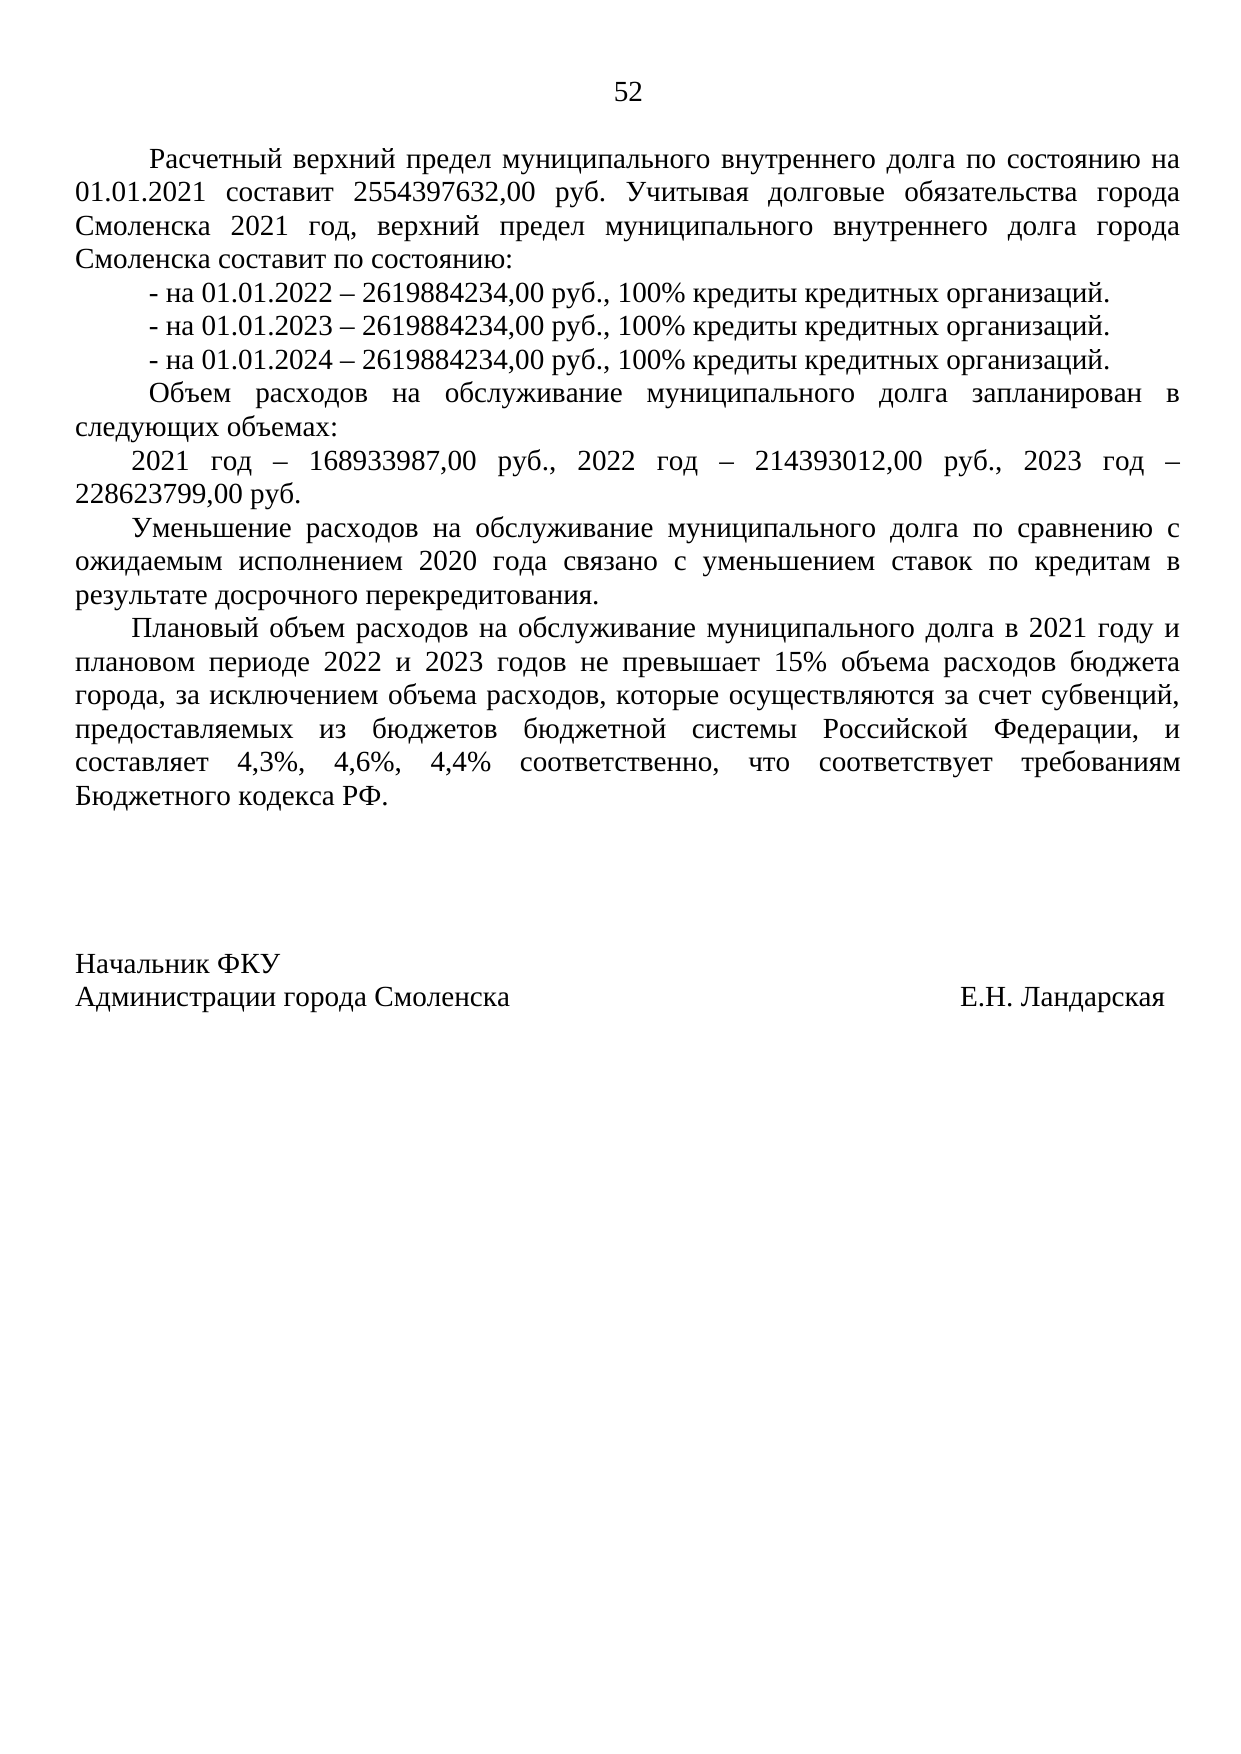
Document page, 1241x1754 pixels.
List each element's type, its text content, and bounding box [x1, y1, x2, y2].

text Администрации города Смоленска Е.Н. Ландарская [75, 979, 1181, 1013]
text Плановый объем расходов на обслуживание муниципального долга в 2021 году и плановом периоде 2022 и 2023 годов не превышает 15% объема расходов бюджета города, за исключением объема расходов, которые осуществляются за счет субвенций, предоставляемых из бюджетов бюджетной системы Российской Федерации, и составляет 4,3%, 4,6%, 4,4% соответственно, что соответствует требованиям Бюджетного кодекса РФ. [75, 610, 1181, 812]
text - на 01.01.2023 – 2619884234,00 руб., 100% кредиты кредитных организаций. [75, 308, 1181, 342]
text Объем расходов на обслуживание муниципального долга запланирован в следующих объемах: [75, 376, 1181, 443]
text 2021 год – 168933987,00 руб., 2022 год – 214393012,00 руб., 2023 год – 228623799,00 руб. [75, 443, 1181, 510]
text Расчетный верхний предел муниципального внутреннего долга по состоянию на 01.01.2021 составит 2554397632,00 руб. Учитывая долговые обязательства города Смоленска 2021 год, верхний предел муниципального внутреннего долга города Смоленска составит по состоянию: [75, 141, 1181, 275]
text Начальник ФКУ [75, 946, 1181, 979]
text - на 01.01.2022 – 2619884234,00 руб., 100% кредиты кредитных организаций. [75, 275, 1181, 308]
text Уменьшение расходов на обслуживание муниципального долга по сравнению с ожидаемым исполнением 2020 года связано с уменьшением ставок по кредитам в результате досрочного перекредитования. [75, 510, 1181, 610]
text - на 01.01.2024 – 2619884234,00 руб., 100% кредиты кредитных организаций. [75, 342, 1181, 376]
